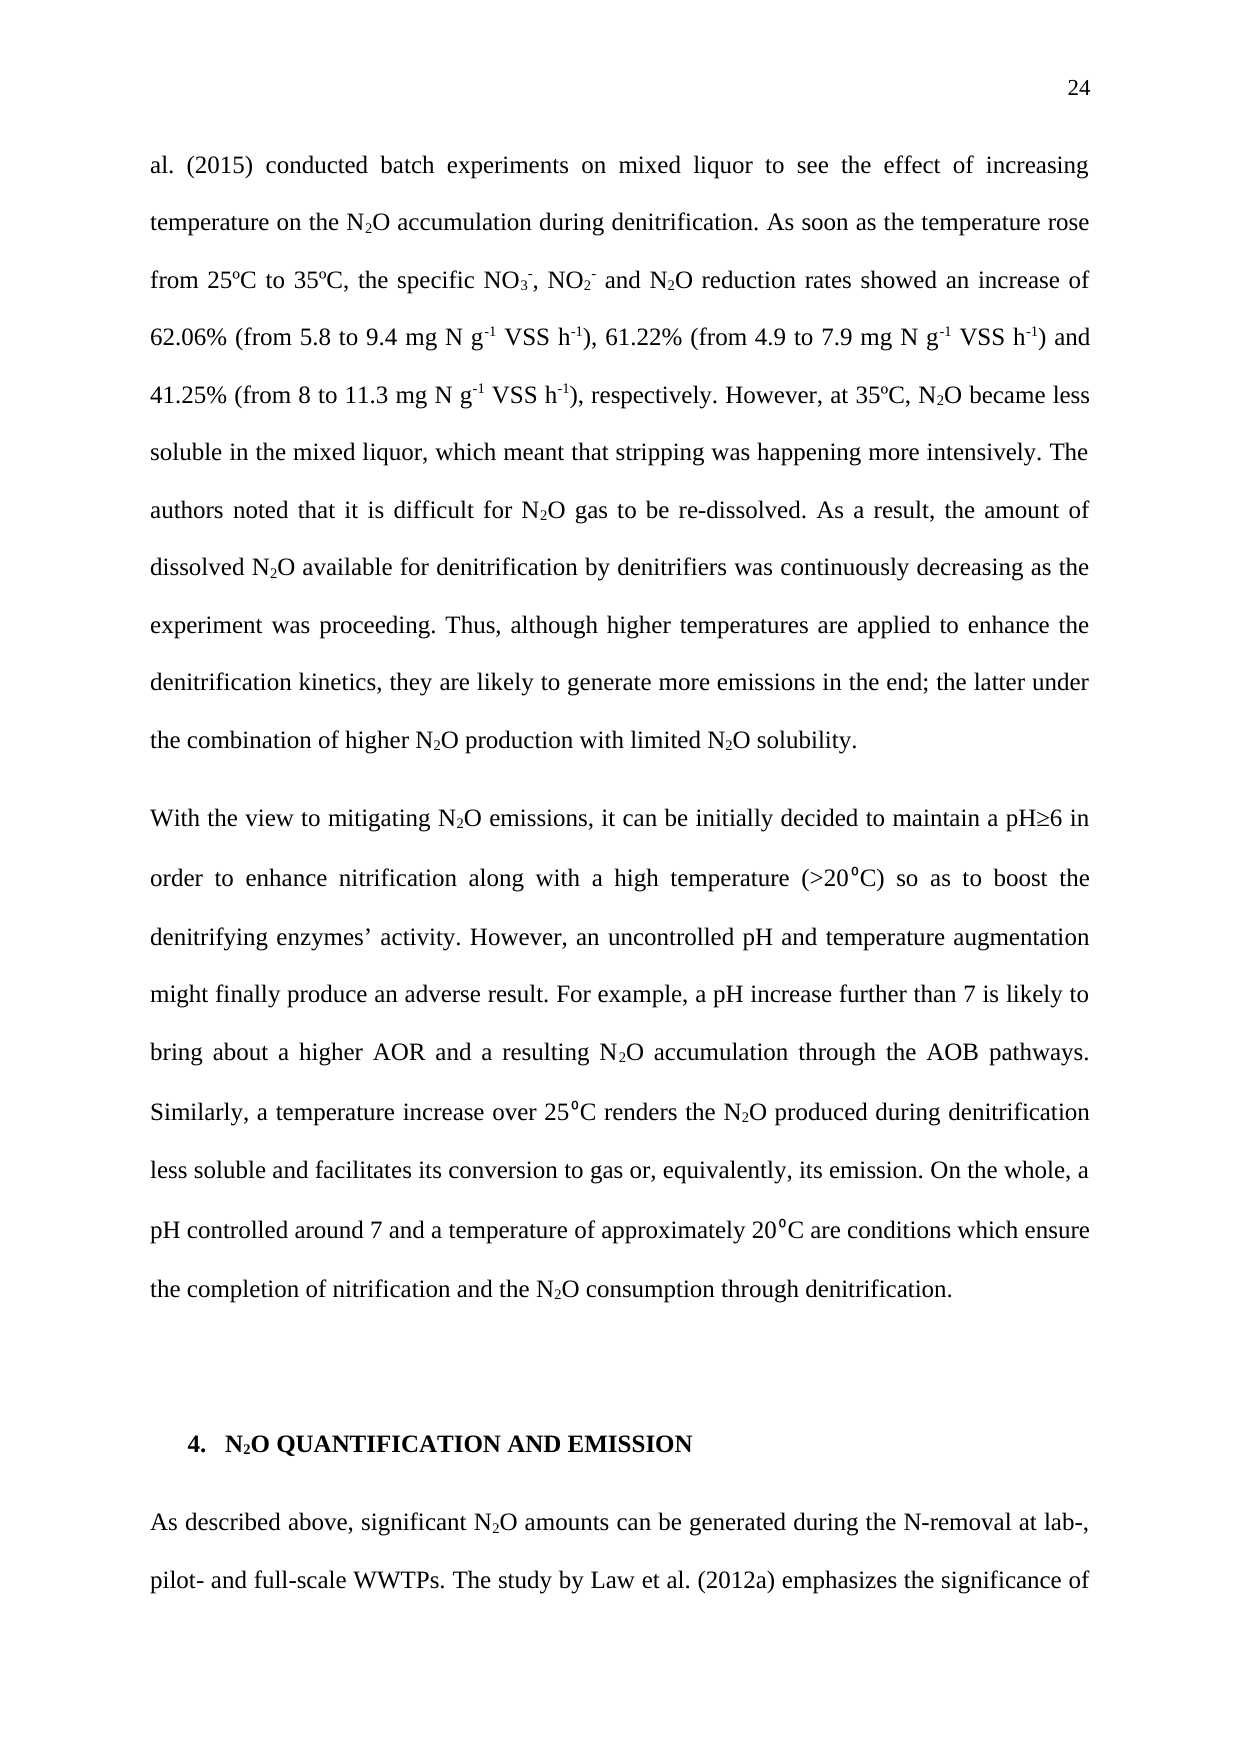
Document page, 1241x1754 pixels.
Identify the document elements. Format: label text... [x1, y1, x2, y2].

list N2O QUANTIFICATION AND EMISSION [187, 1429, 1090, 1458]
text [150, 150, 1090, 754]
text With the view to mitigating N2O emissions, it can be initially decided to maintain a pH≥6 in order to enhance nitrification along with a high temperature (>20⁰C) so as to boost the denitrifying enzymes’ activity. However, an uncontrolled pH and temperature augmentation might finally produce an adverse result. For example, a pH increase further than 7 is likely to bring about a higher AOR and a resulting N2O accumulation through the AOB pathways. Similarly, a temperature increase over 25⁰C renders the N2O produced during denitrification less soluble and facilitates its conversion to gas or, equivalently, its emission. On the whole, a pH controlled around 7 and a temperature of approximately 20⁰C are conditions which ensure the completion of nitrification and the N2O consumption through denitrification. [150, 803, 1090, 1303]
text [150, 1507, 1090, 1594]
